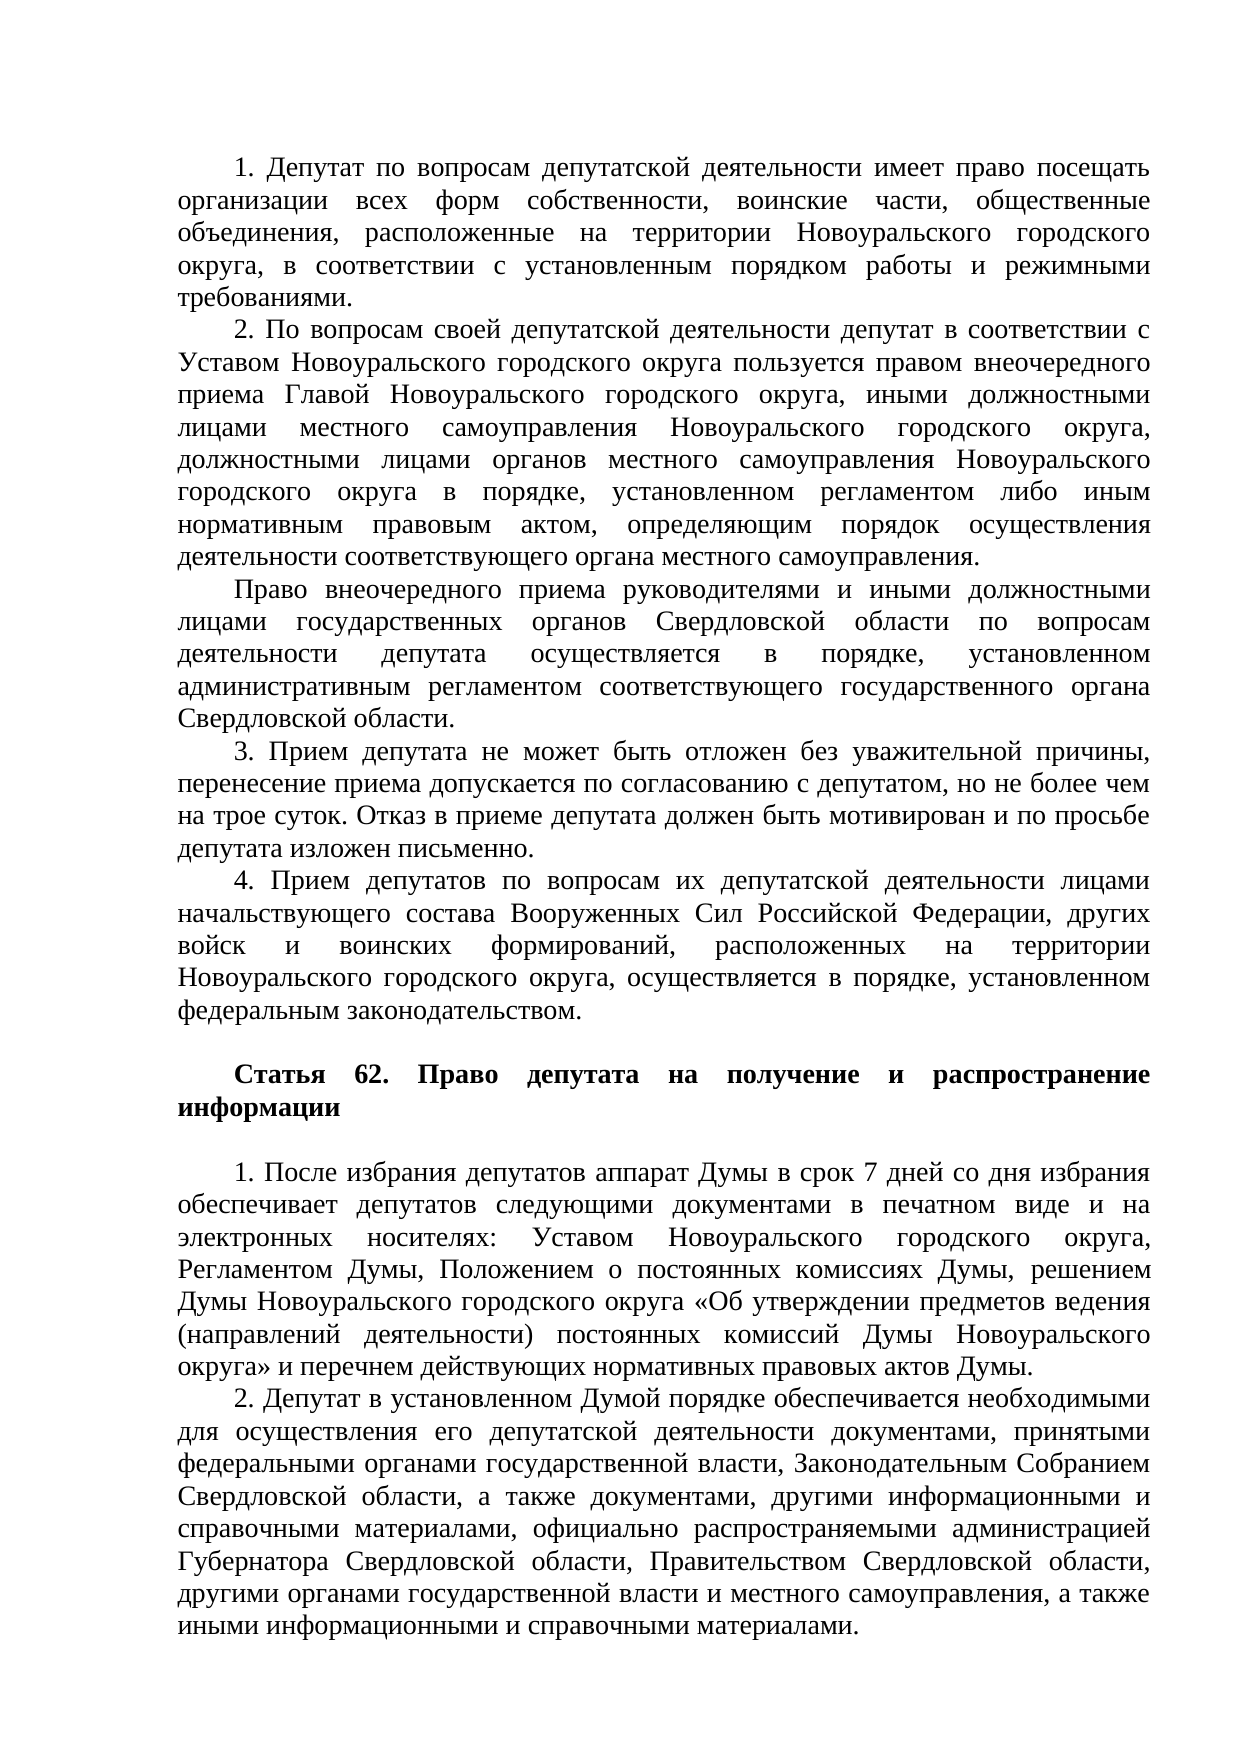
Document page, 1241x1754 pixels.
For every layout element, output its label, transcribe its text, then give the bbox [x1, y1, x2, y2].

text Статья 62. Право депутата на получение и распространение информации [177, 1058, 1152, 1122]
text Право внеочередного приема руководителями и иными должностными лицами государственных органов Свердловской области по вопросам деятельности депутата осуществляется в порядке, установленном административным регламентом соответствующего государственного органа Свердловской области. [177, 572, 1152, 734]
text 2. Депутат в установленном Думой порядке обеспечивается необходимыми для осуществления его депутатской деятельности документами, принятыми федеральными органами государственной власти, Законодательным Собранием Свердловской области, а также документами, другими информационными и справочными материалами, официально распространяемыми администрацией Губернатора Свердловской области, Правительством Свердловской области, другими органами государственной власти и местного самоуправления, а также иными информационными и справочными материалами. [177, 1382, 1152, 1641]
text 3. Прием депутата не может быть отложен без уважительной причины, перенесение приема допускается по согласованию с депутатом, но не более чем на трое суток. Отказ в приеме депутата должен быть мотивирован и по просьбе депутата изложен письменно. [177, 734, 1152, 863]
text 1. Депутат по вопросам депутатской деятельности имеет право посещать организации всех форм собственности, воинские части, общественные объединения, расположенные на территории Новоуральского городского округа, в соответствии с установленным порядком работы и режимными требованиями. [177, 151, 1152, 312]
text 4. Прием депутатов по вопросам их депутатской деятельности лицами начальствующего состава Вооруженных Сил Российской Федерации, других войск и воинских формирований, расположенных на территории Новоуральского городского округа, осуществляется в порядке, установленном федеральным законодательством. [177, 863, 1152, 1025]
text 2. По вопросам своей депутатской деятельности депутат в соответствии с Уставом Новоуральского городского округа пользуется правом внеочередного приема Главой Новоуральского городского округа, иными должностными лицами местного самоуправления Новоуральского городского округа, должностными лицами органов местного самоуправления Новоуральского городского округа в порядке, установленном регламентом либо иным нормативным правовым актом, определяющим порядок осуществления деятельности соответствующего органа местного самоуправления. [177, 312, 1152, 572]
text 1. После избрания депутатов аппарат Думы в срок 7 дней со дня избрания обеспечивает депутатов следующими документами в печатном виде и на электронных носителях: Уставом Новоуральского городского округа, Регламентом Думы, Положением о постоянных комиссиях Думы, решением Думы Новоуральского городского округа «Об утверждении предметов ведения (направлений деятельности) постоянных комиссий Думы Новоуральского округа» и перечнем действующих нормативных правовых актов Думы. [177, 1155, 1152, 1382]
